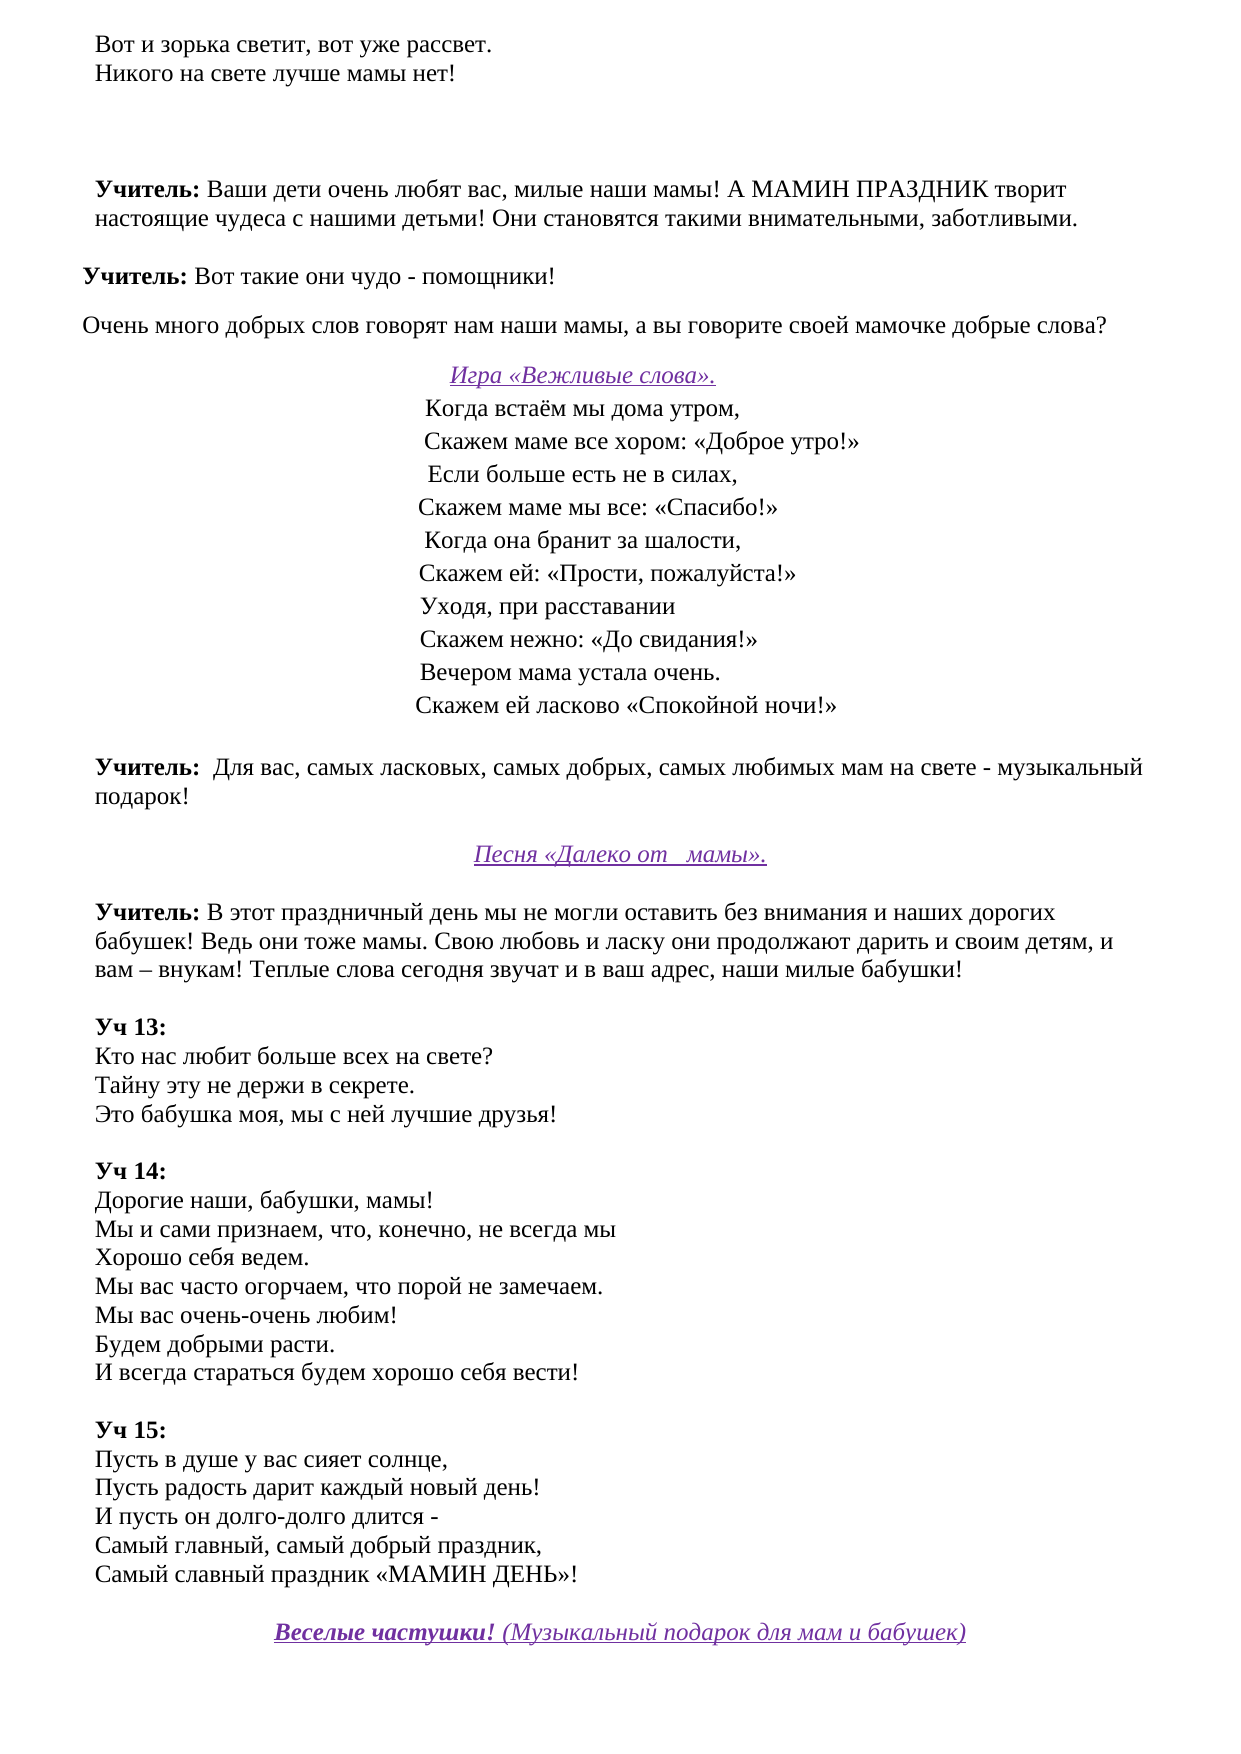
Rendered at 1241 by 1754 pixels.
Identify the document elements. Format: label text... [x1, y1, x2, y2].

text Игра «Вежливые слова». [19, 360, 1146, 389]
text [94, 29, 1146, 87]
text Учитель: Ваши дети очень любят вас, милые наши мамы! А МАМИН ПРАЗДНИК творит настоящие чудеса с нашими детьми! Они становятся такими внимательными, заботливыми. [94, 174, 1146, 232]
text Когда она бранит за шалости, [19, 525, 1146, 554]
text Скажем маме мы все: «Спасибо!» [19, 492, 1146, 521]
text Кто нас любит больше всех на свете? Тайну эту не держи в секрете. Это бабушка моя, мы с ней лучшие друзья! [94, 1041, 1146, 1127]
text Скажем ей ласково «Спокойной ночи!» [19, 690, 1146, 719]
text Учитель: В этот праздничный день мы не могли оставить без внимания и наших дорогих бабушек! Ведь они тоже мамы. Свою любовь и ласку они продолжают дарить и своим детям, и вам – внукам! Теплые слова сегодня звучат и в ваш адрес, наши милые бабушки! [94, 897, 1146, 983]
text Учитель: Для вас, самых ласковых, самых добрых, самых любимых мам на свете - музыкальный подарок! [94, 752, 1146, 810]
text Уч 13: [94, 1012, 1146, 1041]
text Скажем маме все хором: «Доброе утро!» [19, 426, 1146, 455]
text Когда встаём мы дома утром, [19, 393, 1146, 422]
text Скажем ей: «Прости, пожалуйста!» [19, 558, 1146, 587]
text Очень много добрых слов говорят нам наши мамы, а вы говорите своей мамочке добрые слова? [19, 310, 1146, 339]
text Если больше есть не в силах, [19, 459, 1146, 488]
text Дорогие наши, бабушки, мамы! Мы и сами признаем, что, конечно, не всегда мы Хорошо себя ведем. Мы вас часто огорчаем, что порой не замечаем. Мы вас очень-очень любим! Будем добрыми расти. И всегда стараться будем хорошо себя вести! [94, 1185, 1146, 1386]
text Вечером мама устала очень. [19, 657, 1146, 686]
text Веселые частушки! (Музыкальный подарок для мам и бабушек) [94, 1617, 1146, 1645]
text Песня «Далеко от мамы». [94, 839, 1146, 868]
text Пусть в душе у вас сияет солнце, Пусть радость дарит каждый новый день! И пусть он долго-долго длится - Самый главный, самый добрый праздник, Самый славный праздник «МАМИН ДЕНЬ»! [94, 1444, 1146, 1587]
text Скажем нежно: «До свидания!» [19, 624, 1146, 653]
text Уч 15: [94, 1415, 1146, 1444]
text Учитель: Вот такие они чудо - помощники! [19, 261, 1146, 289]
text Уходя, при расставании [19, 591, 1146, 620]
text Уч 14: [94, 1156, 1146, 1185]
